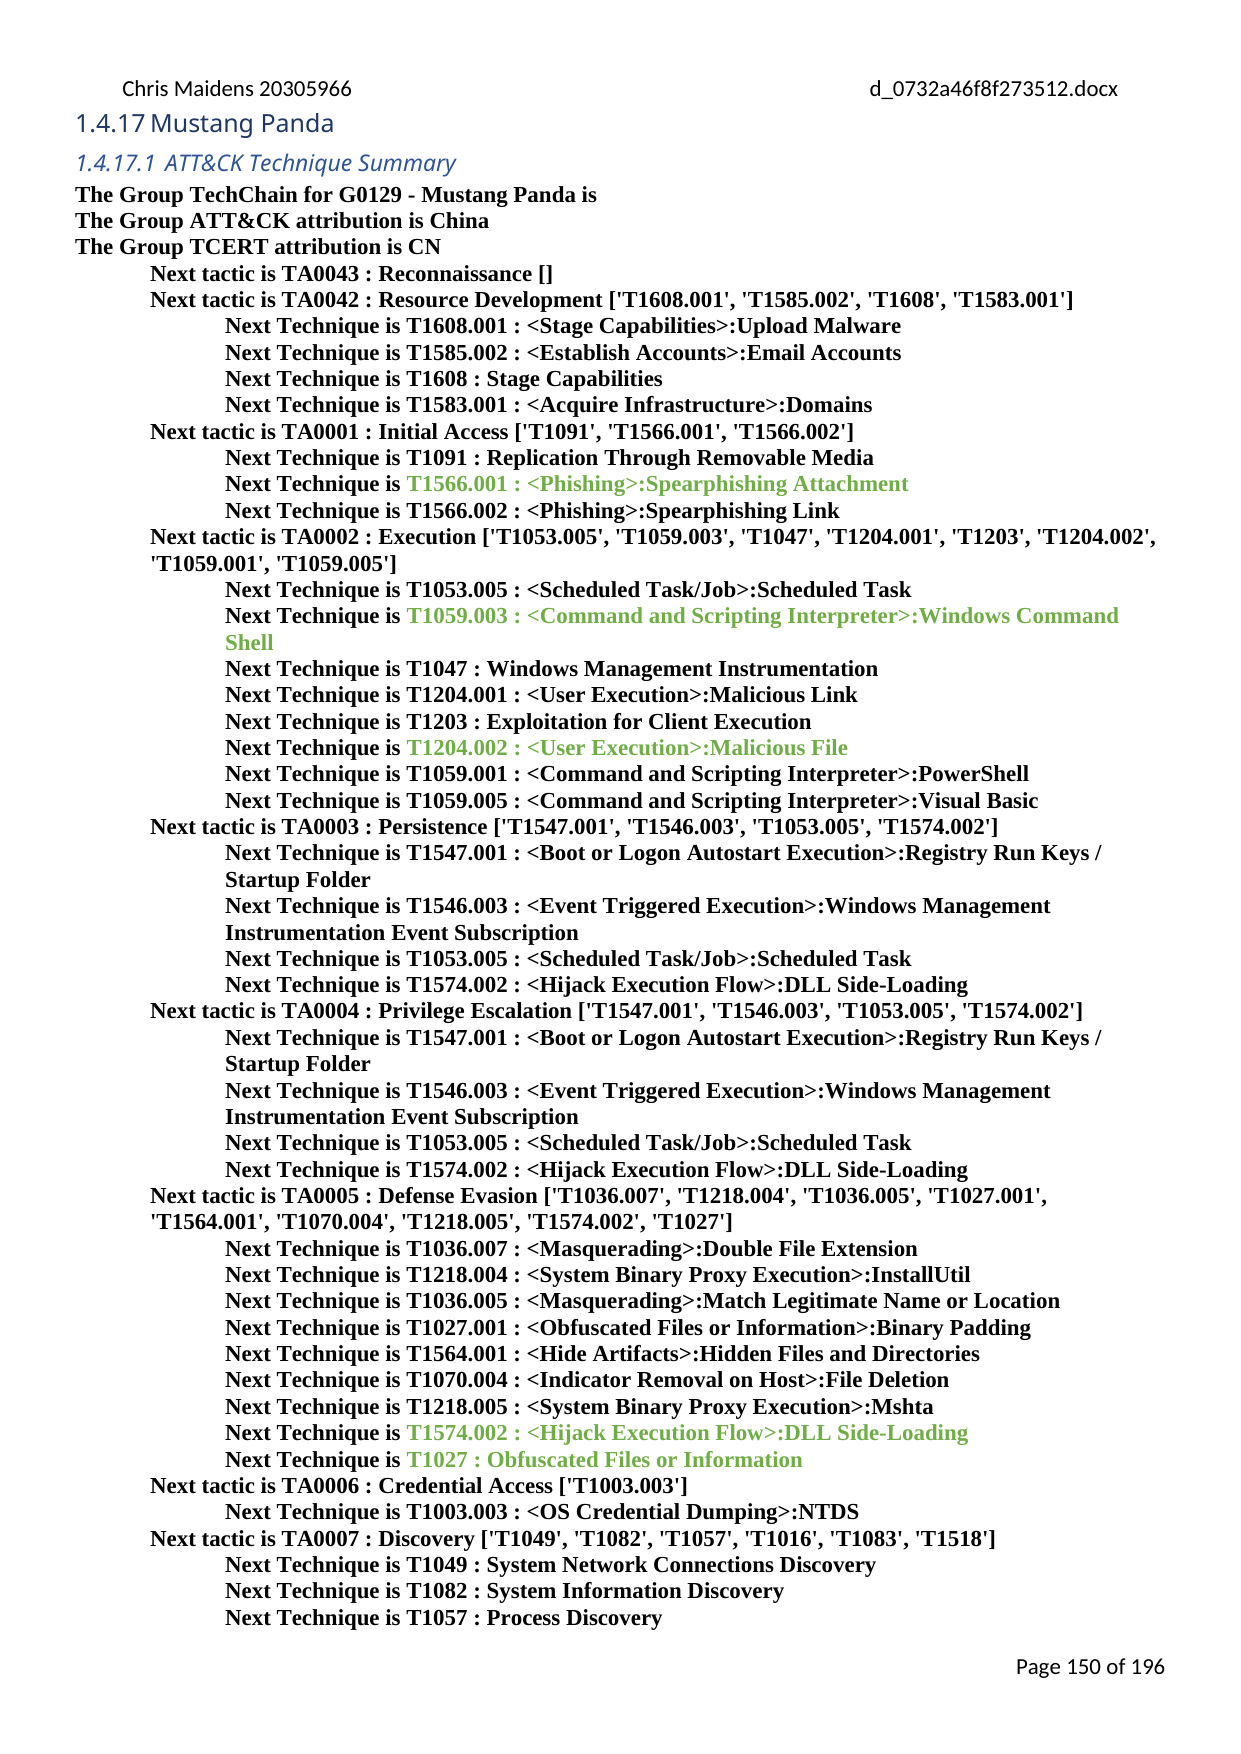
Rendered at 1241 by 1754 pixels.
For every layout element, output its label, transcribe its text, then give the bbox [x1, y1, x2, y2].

text Next Technique is T1003.003 : <OS Credential Dumping>:NTDS [225, 1498, 1165, 1525]
text Next Technique is T1546.003 : <Event Triggered Execution>:Windows Management Instrumentation Event Subscription [225, 1077, 1165, 1129]
text Next Technique is T1036.005 : <Masquerading>:Match Legitimate Name or Location [225, 1287, 1165, 1314]
text Next Technique is T1608.001 : <Stage Capabilities>:Upload Malware [225, 312, 1165, 339]
text Next tactic is TA0043 : Reconnaissance [] [150, 260, 1165, 286]
subtitle ATT&CK Technique Summary [75, 147, 1165, 178]
text The Group ATT&CK attribution is China [75, 207, 1165, 233]
text Next Technique is T1547.001 : <Boot or Logon Autostart Execution>:Registry Run Keys / Startup Folder [225, 839, 1165, 892]
text Next Technique is T1059.003 : <Command and Scripting Interpreter>:Windows Command Shell [225, 602, 1165, 655]
text Next Technique is T1049 : System Network Connections Discovery [225, 1551, 1165, 1577]
text Next tactic is TA0042 : Resource Development ['T1608.001', 'T1585.002', 'T1608', 'T1583.001'] [150, 286, 1165, 312]
text Next Technique is T1057 : Process Discovery [225, 1604, 1165, 1630]
text Next tactic is TA0003 : Persistence ['T1547.001', 'T1546.003', 'T1053.005', 'T1574.002'] [150, 813, 1165, 839]
text Next Technique is T1036.007 : <Masquerading>:Double File Extension [225, 1235, 1165, 1261]
text Next Technique is T1027 : Obfuscated Files or Information [225, 1446, 1165, 1472]
text Next Technique is T1203 : Exploitation for Client Execution [225, 708, 1165, 734]
text Next Technique is T1608 : Stage Capabilities [225, 365, 1165, 391]
text Next Technique is T1091 : Replication Through Removable Media [225, 444, 1165, 471]
text Next Technique is T1218.004 : <System Binary Proxy Execution>:InstallUtil [225, 1261, 1165, 1287]
text Next Technique is T1047 : Windows Management Instrumentation [225, 655, 1165, 681]
text Next Technique is T1574.002 : <Hijack Execution Flow>:DLL Side-Loading [225, 1156, 1165, 1182]
text Next Technique is T1204.002 : <User Execution>:Malicious File [225, 734, 1165, 760]
subtitle Mustang Panda [75, 106, 1165, 140]
text Next tactic is TA0006 : Credential Access ['T1003.003'] [150, 1472, 1165, 1498]
text Next Technique is T1566.002 : <Phishing>:Spearphishing Link [225, 497, 1165, 523]
text Next Technique is T1059.005 : <Command and Scripting Interpreter>:Visual Basic [225, 787, 1165, 813]
text Next Technique is T1082 : System Information Discovery [225, 1577, 1165, 1604]
text Next Technique is T1053.005 : <Scheduled Task/Job>:Scheduled Task [225, 576, 1165, 602]
text Next tactic is TA0005 : Defense Evasion ['T1036.007', 'T1218.004', 'T1036.005', 'T1027.001', 'T1564.001', 'T1070.004', 'T1218.005', 'T1574.002', 'T1027'] [150, 1182, 1165, 1235]
text Next Technique is T1585.002 : <Establish Accounts>:Email Accounts [225, 339, 1165, 365]
text Next tactic is TA0007 : Discovery ['T1049', 'T1082', 'T1057', 'T1016', 'T1083', 'T1518'] [150, 1525, 1165, 1551]
text Next Technique is T1059.001 : <Command and Scripting Interpreter>:PowerShell [225, 760, 1165, 787]
text Next Technique is T1566.001 : <Phishing>:Spearphishing Attachment [225, 471, 1165, 497]
text Next Technique is T1547.001 : <Boot or Logon Autostart Execution>:Registry Run Keys / Startup Folder [225, 1024, 1165, 1077]
text Next Technique is T1574.002 : <Hijack Execution Flow>:DLL Side-Loading [225, 1419, 1165, 1446]
text Next tactic is TA0002 : Execution ['T1053.005', 'T1059.003', 'T1047', 'T1204.001', 'T1203', 'T1204.002', 'T1059.001', 'T1059.005'] [150, 523, 1165, 576]
text The Group TCERT attribution is CN [75, 233, 1165, 260]
text Next tactic is TA0001 : Initial Access ['T1091', 'T1566.001', 'T1566.002'] [150, 418, 1165, 444]
text Next Technique is T1053.005 : <Scheduled Task/Job>:Scheduled Task [225, 945, 1165, 971]
text Next Technique is T1204.001 : <User Execution>:Malicious Link [225, 681, 1165, 708]
text Next Technique is T1574.002 : <Hijack Execution Flow>:DLL Side-Loading [225, 971, 1165, 998]
text Next Technique is T1546.003 : <Event Triggered Execution>:Windows Management Instrumentation Event Subscription [225, 892, 1165, 945]
text Next Technique is T1070.004 : <Indicator Removal on Host>:File Deletion [225, 1367, 1165, 1393]
text Next Technique is T1583.001 : <Acquire Infrastructure>:Domains [225, 391, 1165, 418]
text Next Technique is T1218.005 : <System Binary Proxy Execution>:Mshta [225, 1393, 1165, 1419]
text The Group TechChain for G0129 - Mustang Panda is [75, 181, 1165, 207]
text Next Technique is T1053.005 : <Scheduled Task/Job>:Scheduled Task [225, 1129, 1165, 1156]
text Next tactic is TA0004 : Privilege Escalation ['T1547.001', 'T1546.003', 'T1053.005', 'T1574.002'] [150, 998, 1165, 1024]
text Next Technique is T1027.001 : <Obfuscated Files or Information>:Binary Padding [225, 1314, 1165, 1340]
text Next Technique is T1564.001 : <Hide Artifacts>:Hidden Files and Directories [225, 1340, 1165, 1367]
